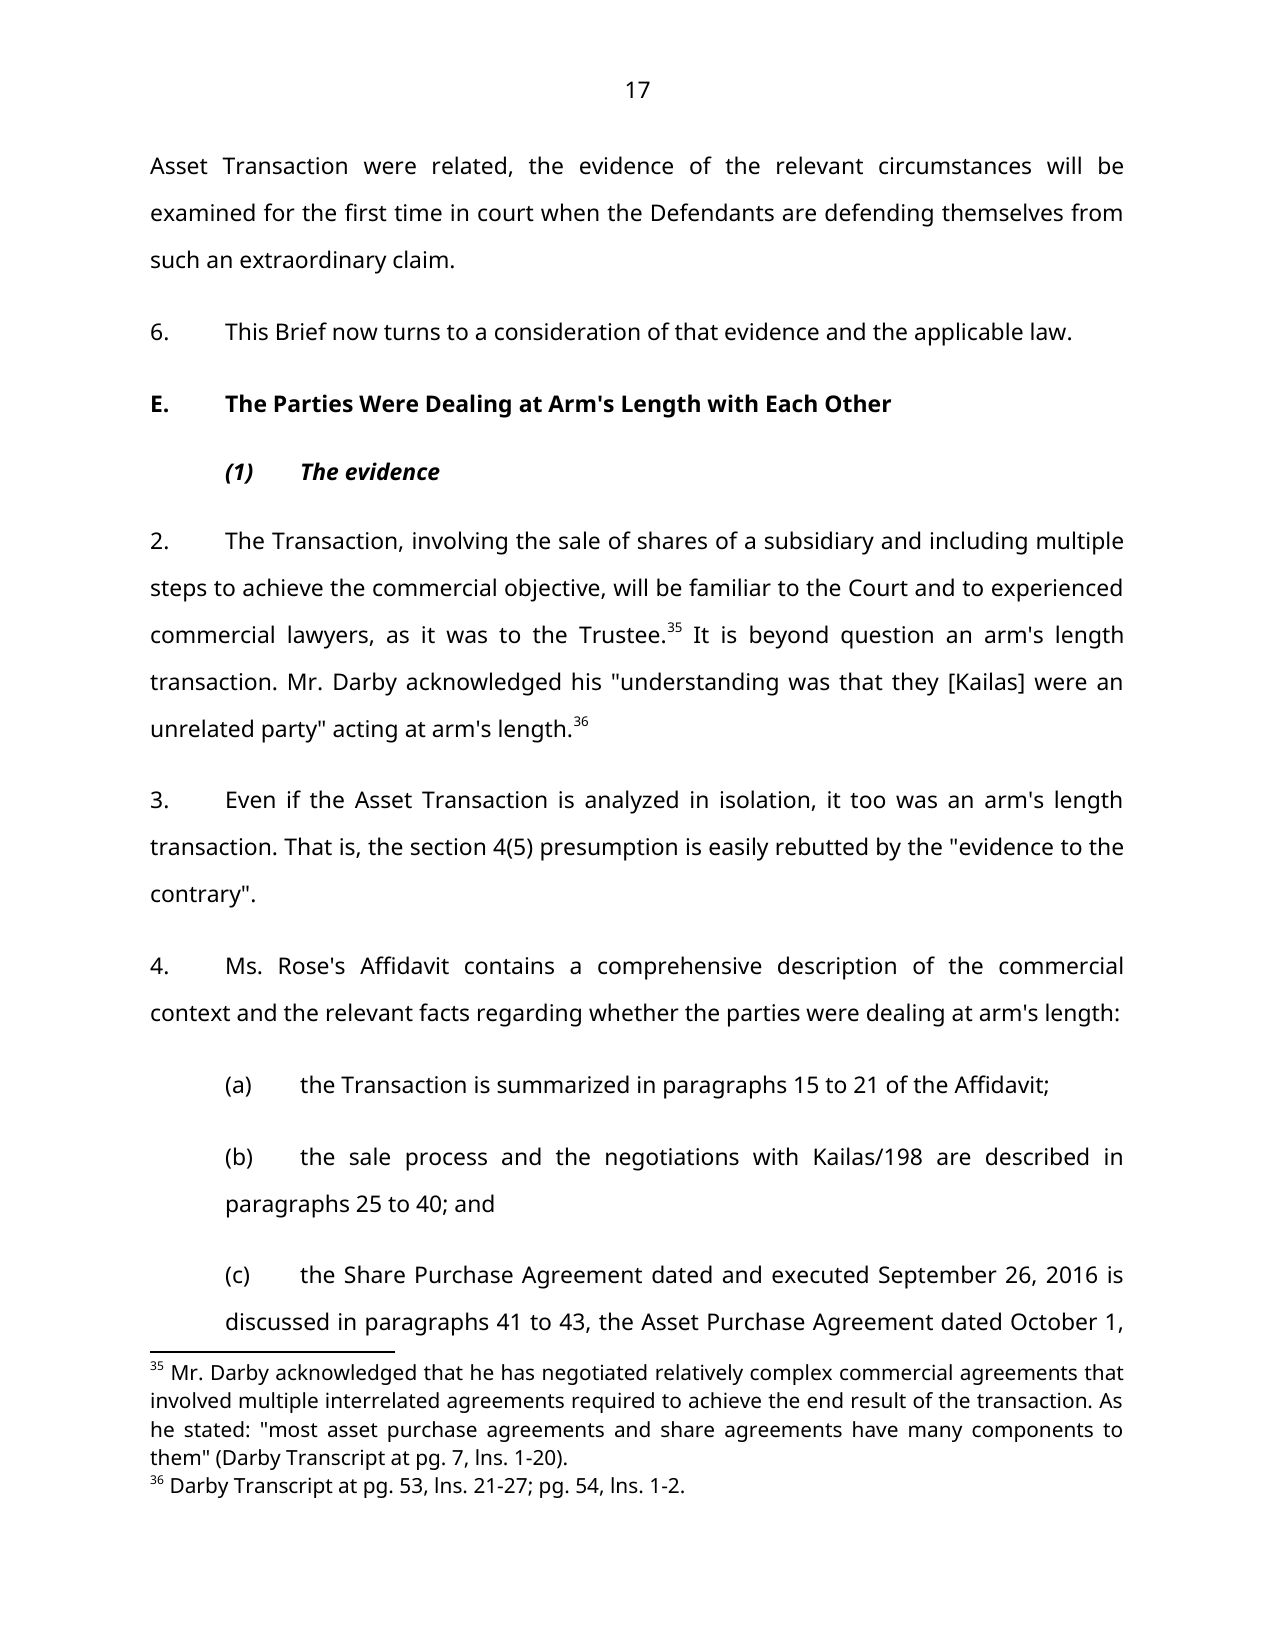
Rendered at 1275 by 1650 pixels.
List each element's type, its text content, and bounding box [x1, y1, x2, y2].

text The Transaction, involving the sale of shares of a subsidiary and including multiple steps to achieve the commercial objective, will be familiar to the Court and to experienced commercial lawyers, as it was to the Trustee. It is beyond question an arm's length transaction. Mr. Darby acknowledged his "understanding was that they [Kailas] were an unrelated party" acting at arm's length. [150, 525, 1125, 744]
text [225, 1259, 1125, 1337]
text the Transaction is summarized in paragraphs 15 to 21 of the Affidavit; [225, 1069, 1125, 1100]
text The Parties Were Dealing at Arm's Length with Each Other [150, 387, 1125, 419]
text the sale process and the negotiations with Kailas/198 are described in paragraphs 25 to 40; and [225, 1141, 1125, 1219]
text Even if the Asset Transaction is analyzed in isolation, it too was an arm's length transaction. That is, the section 4(5) presumption is easily rebutted by the "evidence to the contrary". [150, 784, 1125, 909]
text Ms. Rose's Affidavit contains a comprehensive description of the commercial context and the relevant facts regarding whether the parties were dealing at arm's length: [150, 950, 1125, 1028]
list The evidence [225, 456, 1125, 487]
text This Brief now turns to a consideration of that evidence and the applicable law. [150, 316, 1125, 347]
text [150, 150, 1125, 275]
